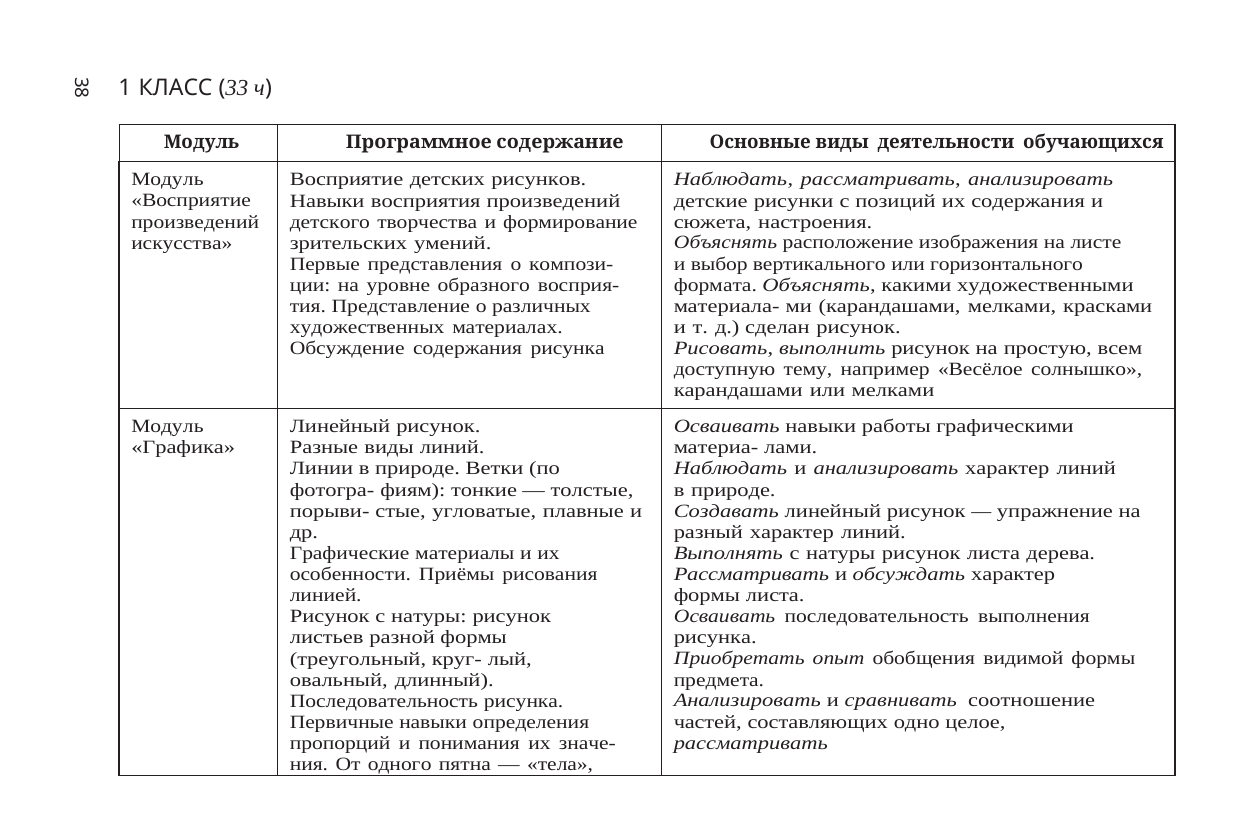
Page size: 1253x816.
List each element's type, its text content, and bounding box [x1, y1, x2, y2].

table_header Программное содержание [278, 125, 661, 161]
table_header Основные виды деятельности обучающихся [662, 125, 1174, 161]
list КЛАСС (33 ч) [118, 71, 1187, 102]
table_cell Модуль «Восприятие произведений искусства» [120, 162, 277, 408]
table_cell Линейный рисунок. Разные виды линий. Линии в природе. Ветки (по фотогра- фиям): тонкие — толстые, порыви- стые, угловатые, плавные и др. Графические материалы и их особенности. Приёмы рисования линией. Рисунок с натуры: рисунок листьев разной формы (треугольный, круг- лый, овальный, длинный). Последовательность рисунка. Первичные навыки определения пропорций и понимания их значе- ния. От одного пятна — «тела», [278, 409, 661, 775]
table_cell Наблюдать, рассматривать, анализировать детские рисунки с позиций их содержания и сюжета, настроения. Объяснять расположение изображения на листе и выбор вертикального или горизонтального формата. Объяснять, какими художественными материала- ми (карандашами, мелками, красками и т. д.) сделан рисунок. Рисовать, выполнить рисунок на простую, всем доступную тему, например «Весёлое солнышко», карандашами или мелками [662, 162, 1174, 408]
table_cell Восприятие детских рисунков. Навыки восприятия произведений детского творчества и формирование зрительских умений. Первые представления о компози- ции: на уровне образного восприя- тия. Представление о различных художественных материалах. Обсуждение содержания рисунка [278, 162, 661, 408]
table_header Модуль [120, 125, 277, 161]
table_cell Осваивать навыки работы графическими материа- лами. Наблюдать и анализировать характер линий в природе. Создавать линейный рисунок — упражнение на разный характер линий. Выполнять с натуры рисунок листа дерева. Рассматривать и обсуждать характер формы листа. Осваивать последовательность выполнения рисунка. Приобретать опыт обобщения видимой формы предмета. Анализировать и сравнивать соотношение частей, составляющих одно целое, рассматривать [662, 409, 1174, 775]
table_cell Модуль «Графика» [120, 409, 277, 775]
